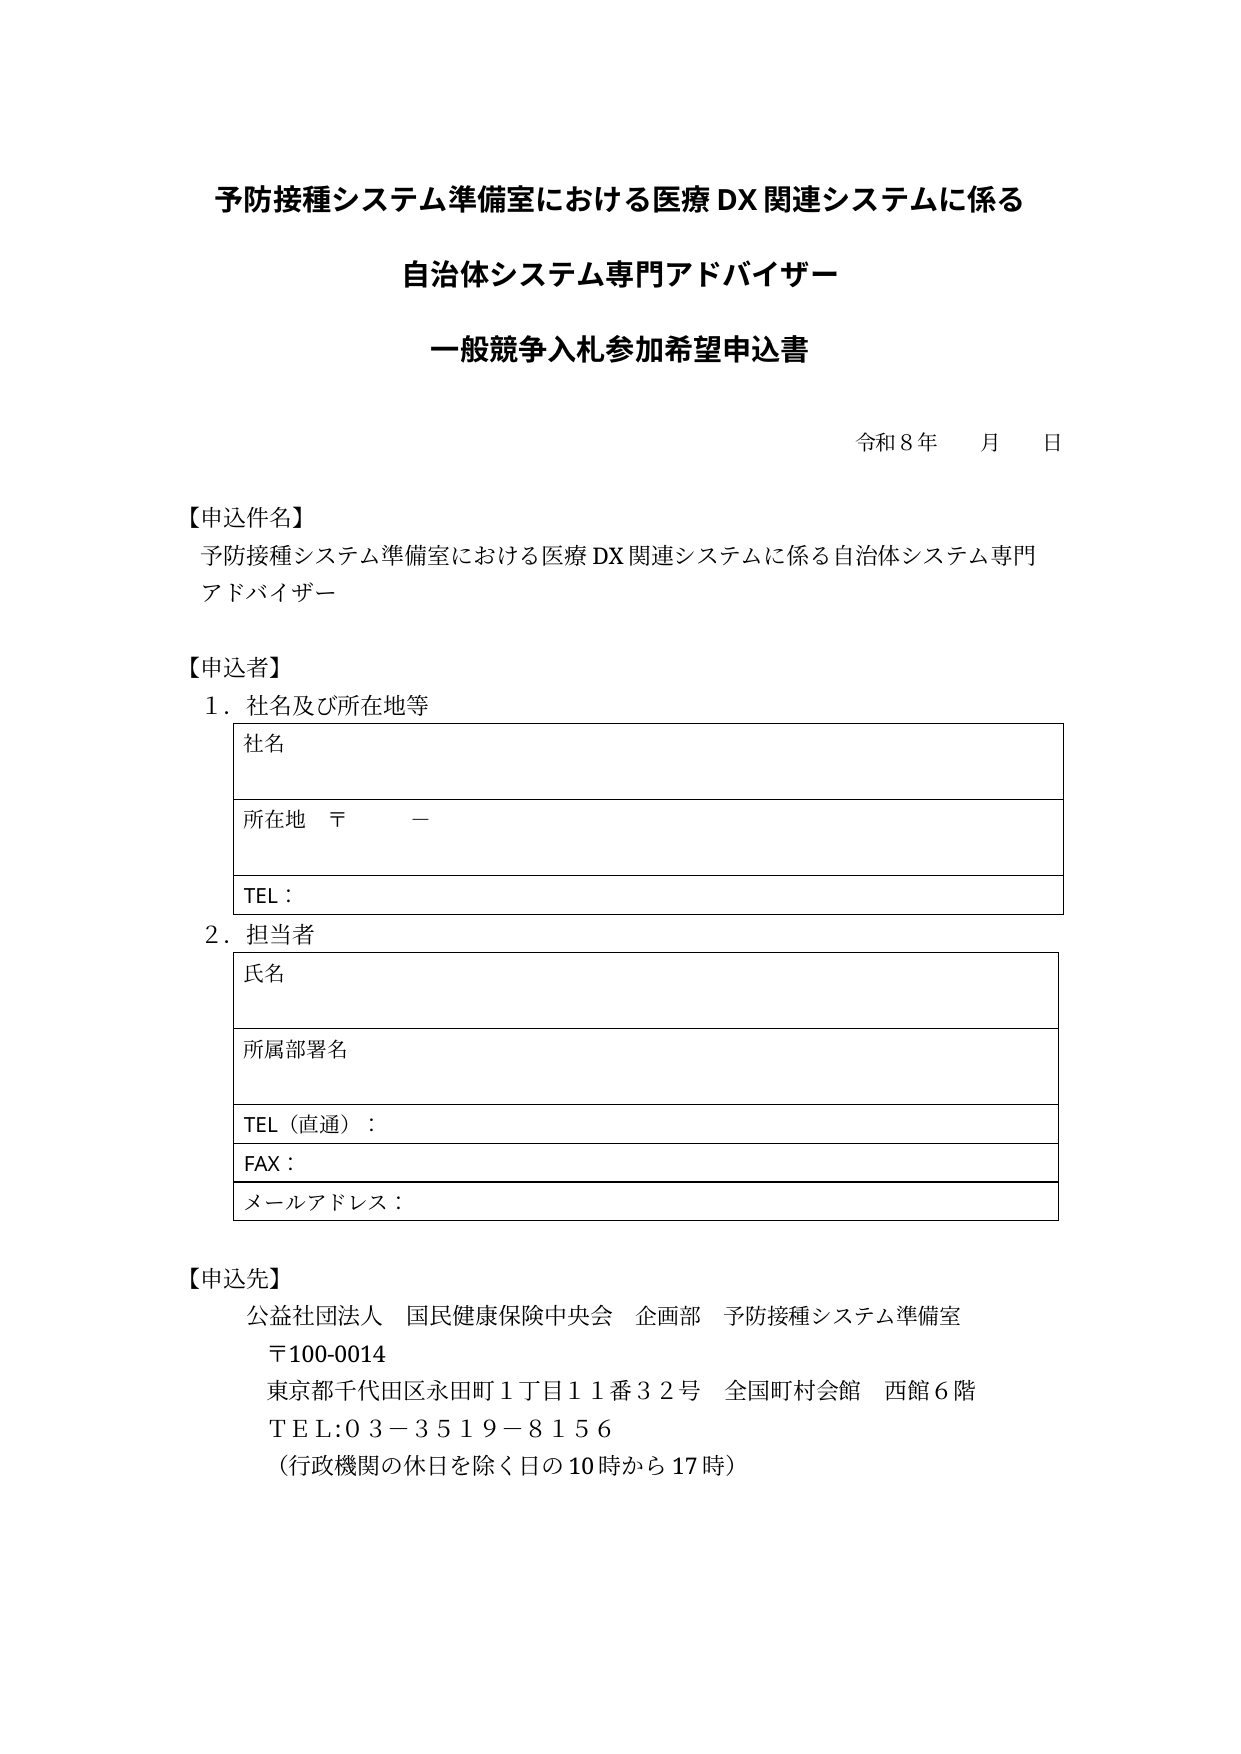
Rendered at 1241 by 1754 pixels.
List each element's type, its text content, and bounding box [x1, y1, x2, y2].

table_cell TEL： [234, 876, 1063, 914]
text １．社名及び所在地等 [177, 686, 1063, 723]
text 令和８年 月 日 [177, 423, 1063, 461]
text ＴＥＬ:０３－３５１９－８１５６ （行政機関の休日を除く日の10時から17時） [266, 1408, 1063, 1483]
table_cell メールアドレス： [234, 1183, 1058, 1220]
text 自治体システム専門アドバイザー [177, 236, 1063, 311]
text 〒100-0014 東京都千代田区永田町１丁目１１番３２号 全国町村会館 西館６階 [266, 1333, 1063, 1408]
text 【申込先】 [177, 1258, 1063, 1296]
text 公益社団法人 国民健康保険中央会 企画部 予防接種システム準備室 [177, 1296, 1063, 1333]
table_header 社名 [234, 724, 1063, 799]
text ２．担当者 [177, 915, 1063, 952]
text 予防接種システム準備室における医療DX関連システムに係る自治体システム専門 アドバイザー [177, 536, 1063, 611]
text 【申込者】 [177, 648, 1063, 686]
table_cell TEL（直通）： [234, 1105, 1058, 1143]
table_header 氏名 [234, 953, 1058, 1028]
table_cell FAX： [234, 1144, 1058, 1181]
table_cell 所在地 〒 － [234, 800, 1063, 875]
text 一般競争入札参加希望申込書 [177, 311, 1063, 386]
text 【申込件名】 [177, 498, 1063, 536]
table_cell 所属部署名 [234, 1029, 1058, 1104]
text 予防接種システム準備室における医療DX関連システムに係る [177, 161, 1063, 236]
